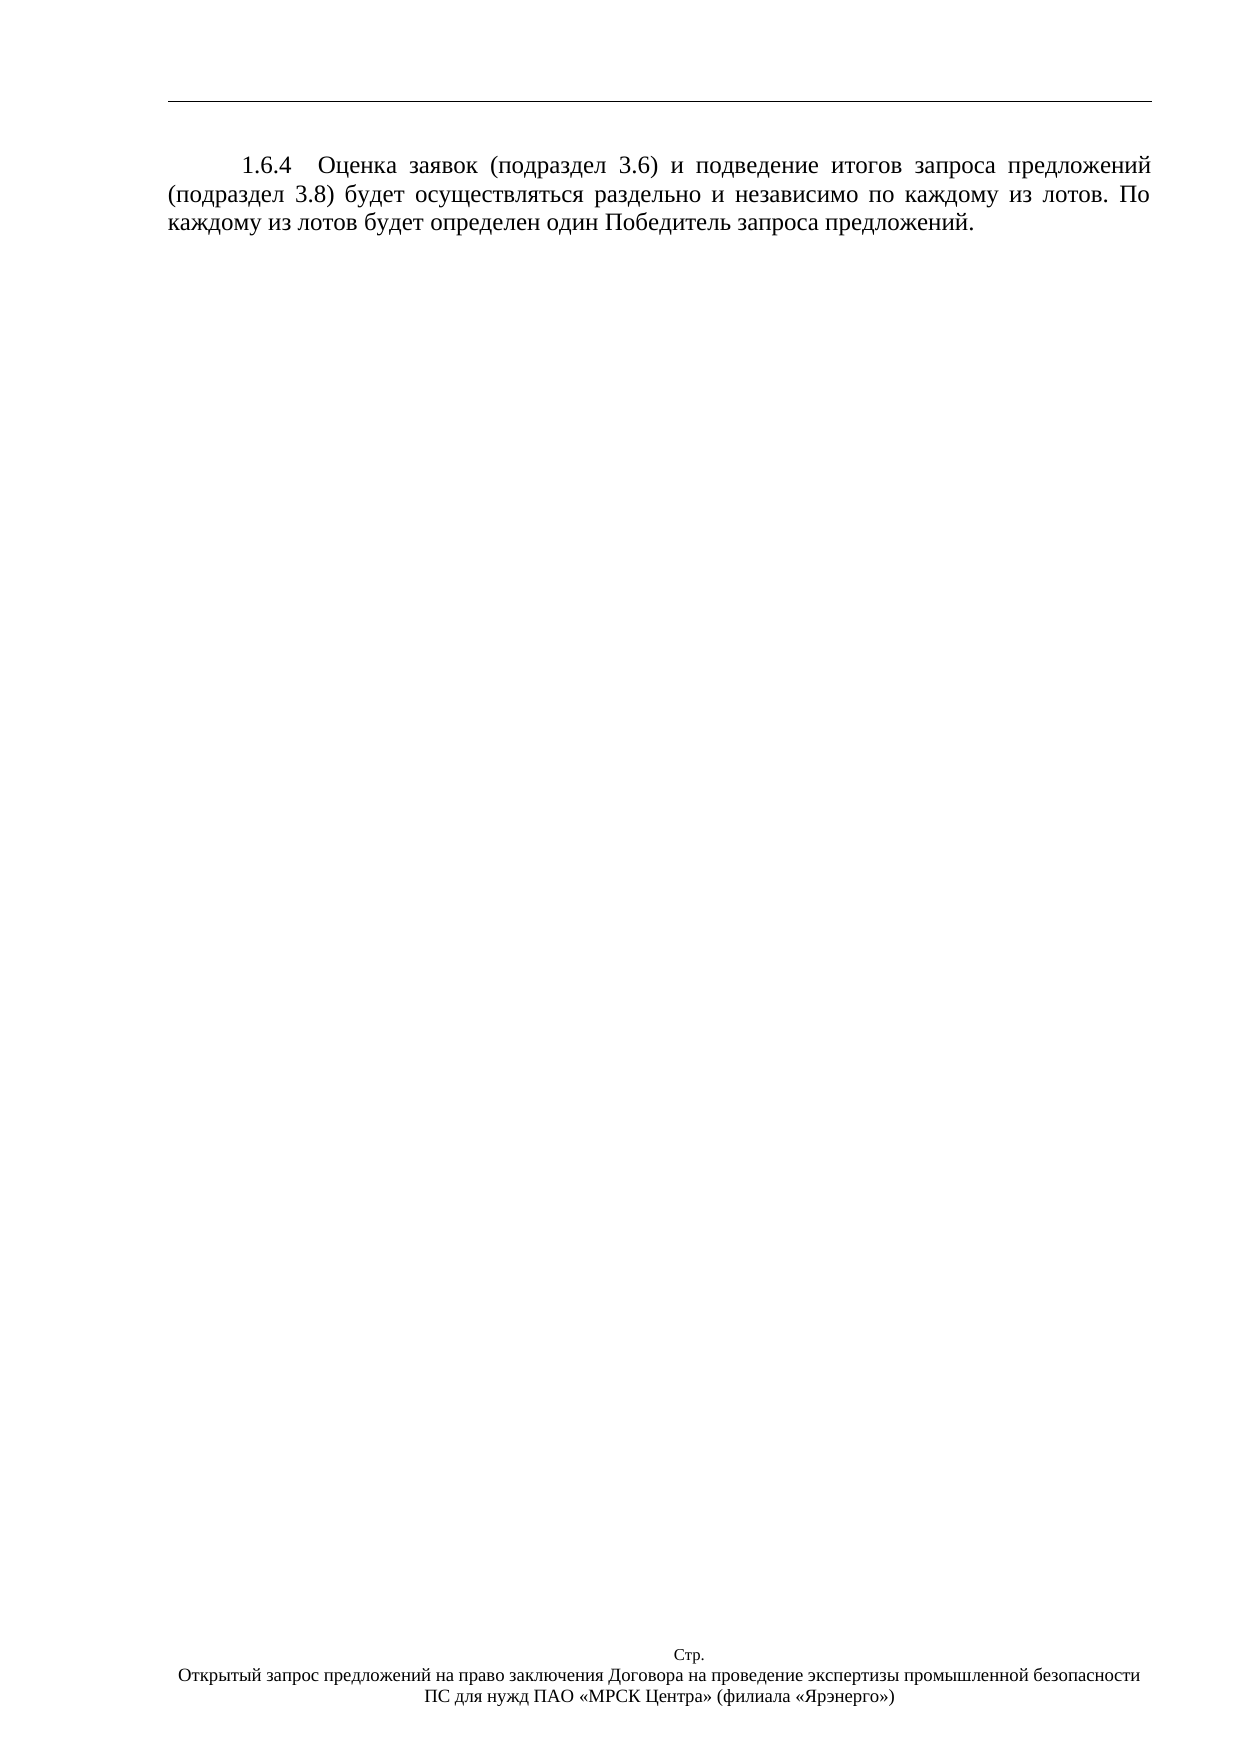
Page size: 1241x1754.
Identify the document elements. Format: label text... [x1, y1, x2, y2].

subtitle Оценка заявок (подраздел 3.6) и подведение итогов запроса предложений (подраздел 3.8) будет осуществляться раздельно и независимо по каждому из лотов. По каждому из лотов будет определен один Победитель запроса предложений. [168, 150, 1152, 236]
